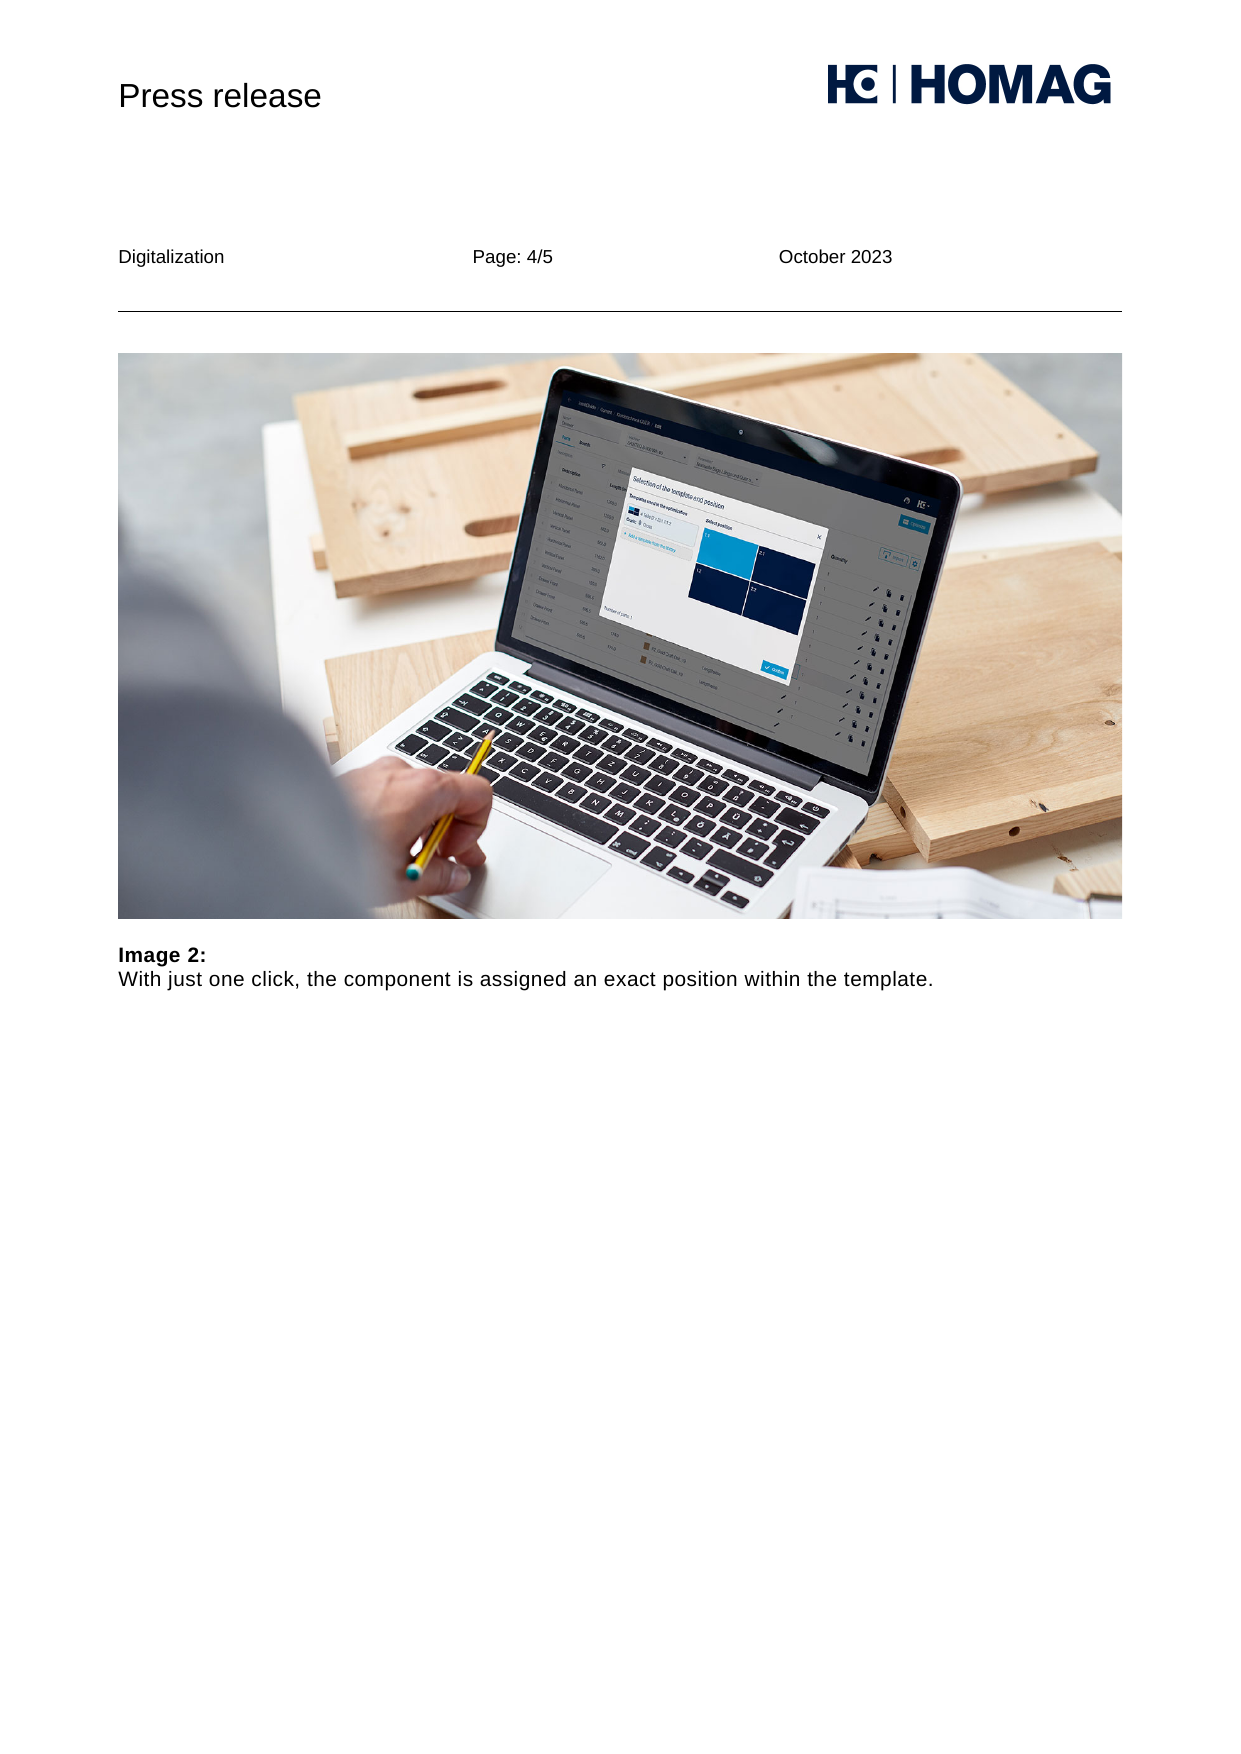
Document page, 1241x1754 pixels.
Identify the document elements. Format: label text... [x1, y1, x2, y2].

title Image 2: [118, 942, 1004, 966]
picture [118, 353, 1123, 919]
picture [820, 59, 1123, 108]
title With just one click, the component is assigned an exact position within the template. [118, 966, 1004, 990]
